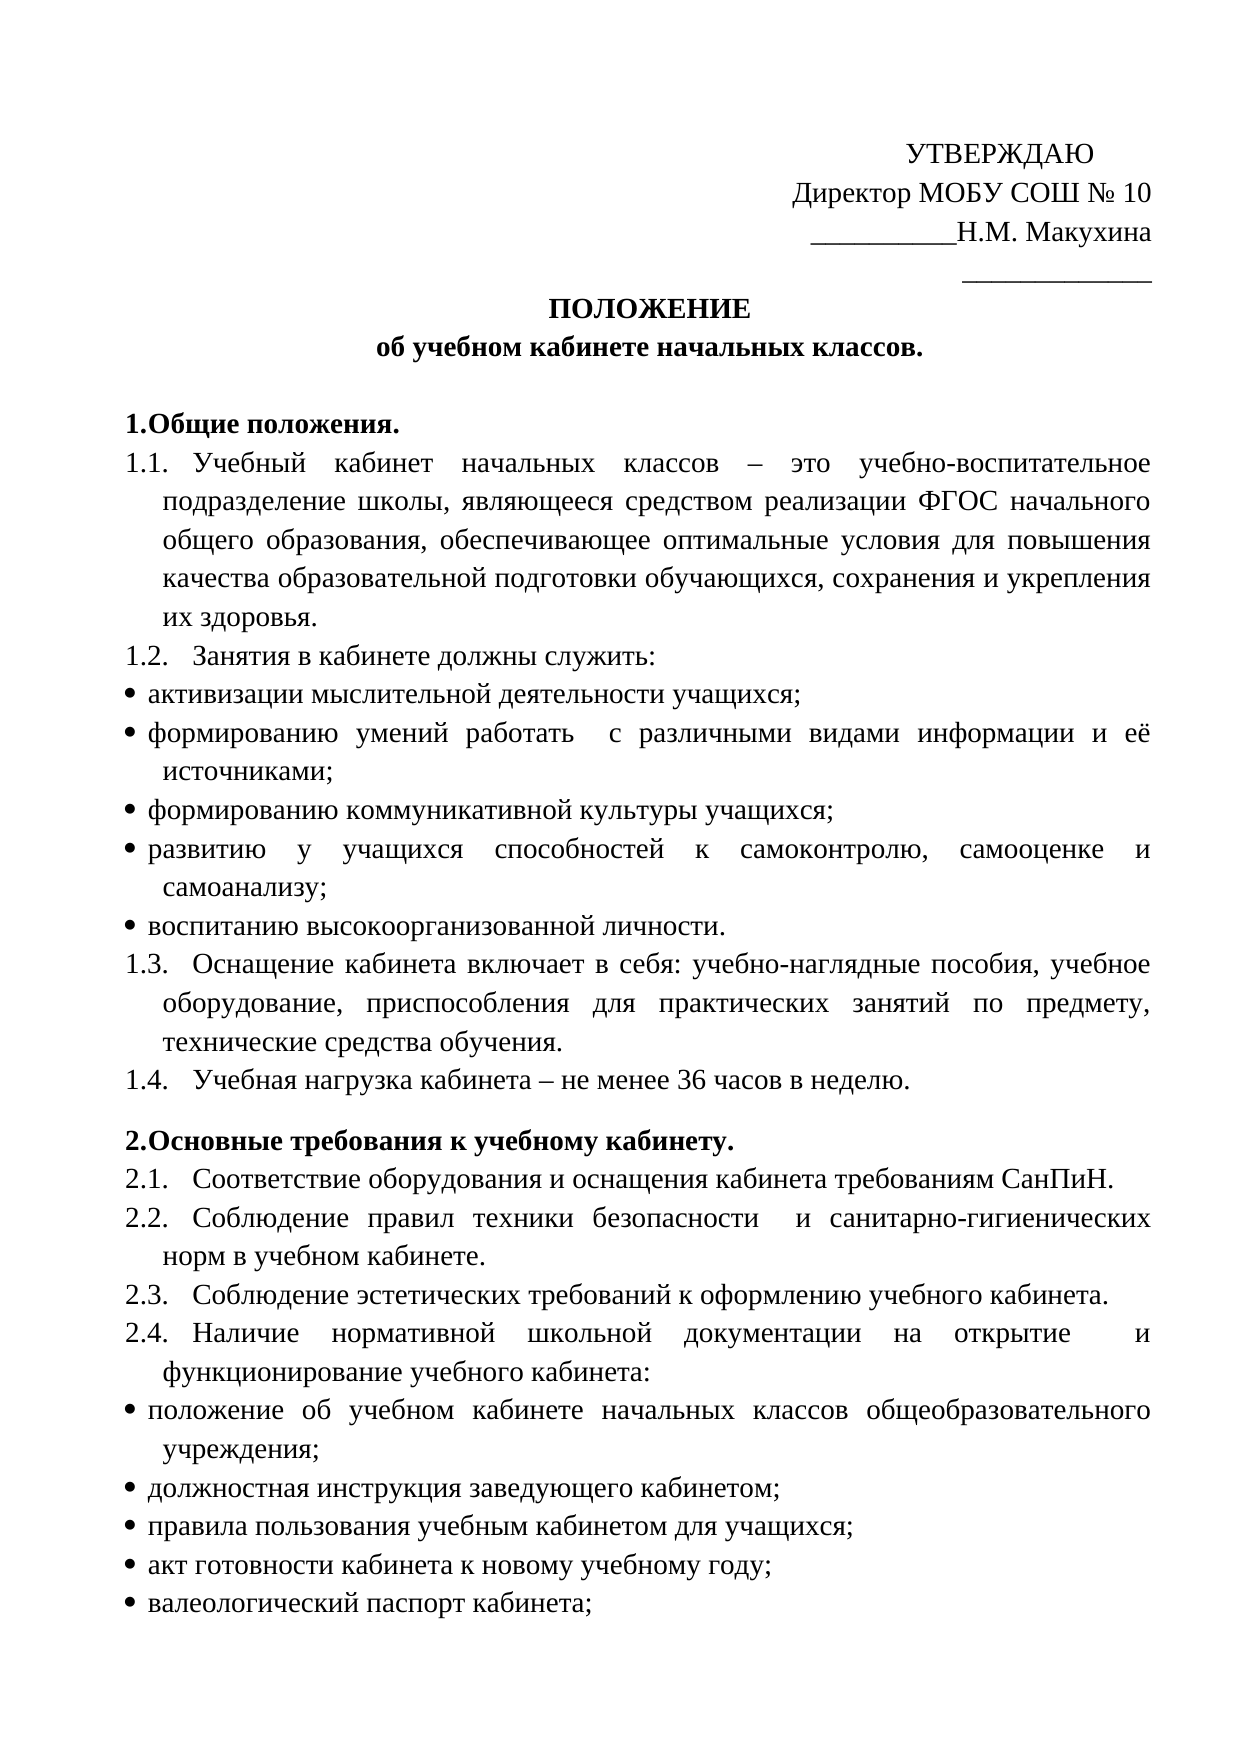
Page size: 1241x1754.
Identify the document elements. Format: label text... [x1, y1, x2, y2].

list формированию умений работать с различными видами информации и её источниками; [125, 715, 1152, 787]
text об учебном кабинете начальных классов. [148, 329, 1152, 363]
list Наличие нормативной школьной документации на открытие и функционирование учебного кабинета: [125, 1315, 1152, 1387]
text __________Н.М. Макухина [148, 214, 1152, 247]
text Директор МОБУ СОШ № 10 [148, 175, 1152, 209]
text УТВЕРЖДАЮ [148, 137, 1152, 170]
list Учебная нагрузка кабинета – не менее 36 часов в неделю. [125, 1062, 1152, 1096]
list развитию у учащихся способностей к самоконтролю, самооценке и самоанализу; [125, 831, 1152, 903]
list Оснащение кабинета включает в себя: учебно-наглядные пособия, учебное оборудование, приспособления для практических занятий по предмету, технические средства обучения. [125, 947, 1152, 1057]
list положение об учебном кабинете начальных классов общеобразовательного учреждения; [125, 1392, 1152, 1465]
text ПОЛОЖЕНИЕ [148, 291, 1152, 324]
list Основные требования к учебному кабинету. [125, 1123, 1152, 1156]
text _____________ [148, 252, 1152, 286]
list акт готовности кабинета к новому учебному году; [125, 1547, 1152, 1581]
list Занятия в кабинете должны служить: [125, 638, 1152, 671]
list правила пользования учебным кабинетом для учащихся; [125, 1508, 1152, 1542]
list Соблюдение эстетических требований к оформлению учебного кабинета. [125, 1277, 1152, 1310]
list должностная инструкция заведующего кабинетом; [125, 1470, 1152, 1503]
list Общие положения. [125, 406, 1152, 440]
list активизации мыслительной деятельности учащихся; [125, 676, 1152, 710]
list формированию коммуникативной культуры учащихся; [125, 792, 1152, 826]
list валеологический паспорт кабинета; [125, 1586, 1152, 1619]
list Соответствие оборудования и оснащения кабинета требованиям СанПиН. [125, 1161, 1152, 1195]
list Учебный кабинет начальных классов – это учебно-воспитательное подразделение школы, являющееся средством реализации ФГОС начального общего образования, обеспечивающее оптимальные условия для повышения качества образовательной подготовки обучающихся, сохранения и укрепления их здоровья. [125, 445, 1152, 633]
list Соблюдение правил техники безопасности и санитарно-гигиенических норм в учебном кабинете. [125, 1200, 1152, 1272]
list воспитанию высокоорганизованной личности. [125, 908, 1152, 942]
